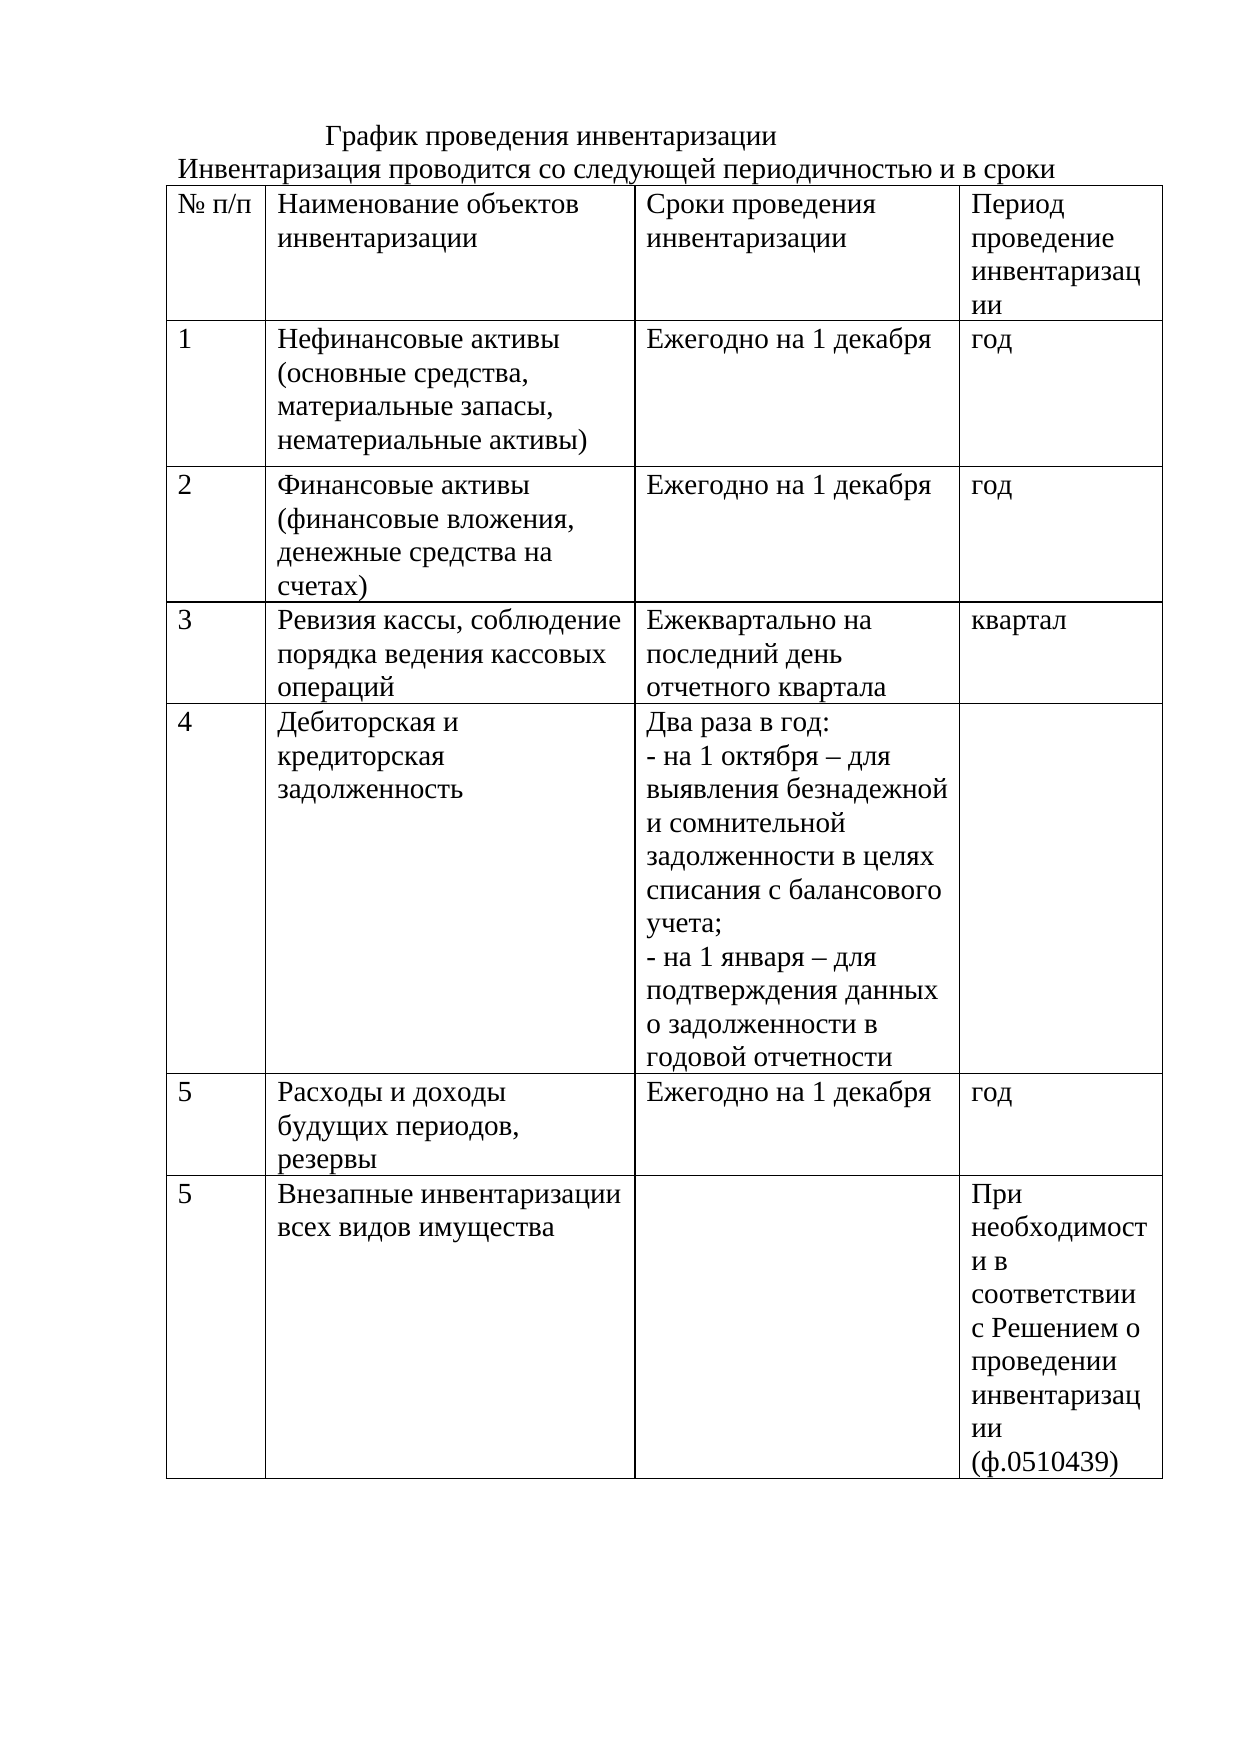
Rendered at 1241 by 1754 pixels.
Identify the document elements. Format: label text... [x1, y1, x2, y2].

table_cell 5 [167, 1074, 265, 1175]
table_cell Ревизия кассы, соблюдение порядка ведения кассовых операций [266, 603, 634, 703]
table_cell 1 [167, 321, 265, 466]
table_cell [636, 1176, 959, 1478]
table_header Сроки проведения инвентаризации [636, 186, 959, 320]
table_cell Финансовые активы (финансовые вложения, денежные средства на счетах) [266, 467, 634, 601]
table_cell Ежегодно на 1 декабря [636, 321, 959, 466]
table_cell Дебиторская и кредиторская задолженность [266, 704, 634, 1073]
table_cell квартал [960, 603, 1162, 703]
table_cell Расходы и доходы будущих периодов, резервы [266, 1074, 634, 1175]
table_cell 3 [167, 603, 265, 703]
table_cell Ежегодно на 1 декабря [636, 467, 959, 601]
table_header Наименование объектов инвентаризации [266, 186, 634, 320]
table_cell Внезапные инвентаризации всех видов имущества [266, 1176, 634, 1478]
table_header № п/п [167, 186, 265, 320]
table_cell 2 [167, 467, 265, 601]
table_cell [960, 704, 1162, 1073]
table_cell год [960, 321, 1162, 466]
table_cell год [960, 1074, 1162, 1175]
table_cell год [960, 467, 1162, 601]
table_header Период проведение инвентаризации [960, 186, 1162, 320]
text Инвентаризация проводится со следующей периодичностью и в сроки [177, 152, 1152, 185]
table_cell 4 [167, 704, 265, 1073]
text График проведения инвентаризации [177, 118, 1152, 152]
table_cell Ежеквартально на последний день отчетного квартала [636, 603, 959, 703]
table_cell Два раза в год: - на 1 октября – для выявления безнадежной и сомнительной задолженности в целях списания с балансового учета; - на 1 января – для подтверждения данных о задолженности в годовой отчетности [636, 704, 959, 1073]
table_cell 5 [167, 1176, 265, 1478]
table_cell При необходимости в соответствии с Решением о проведении инвентаризации (ф.0510439) [960, 1176, 1162, 1478]
table_cell Нефинансовые активы (основные средства, материальные запасы, нематериальные активы) [266, 321, 634, 466]
table_cell Ежегодно на 1 декабря [636, 1074, 959, 1175]
